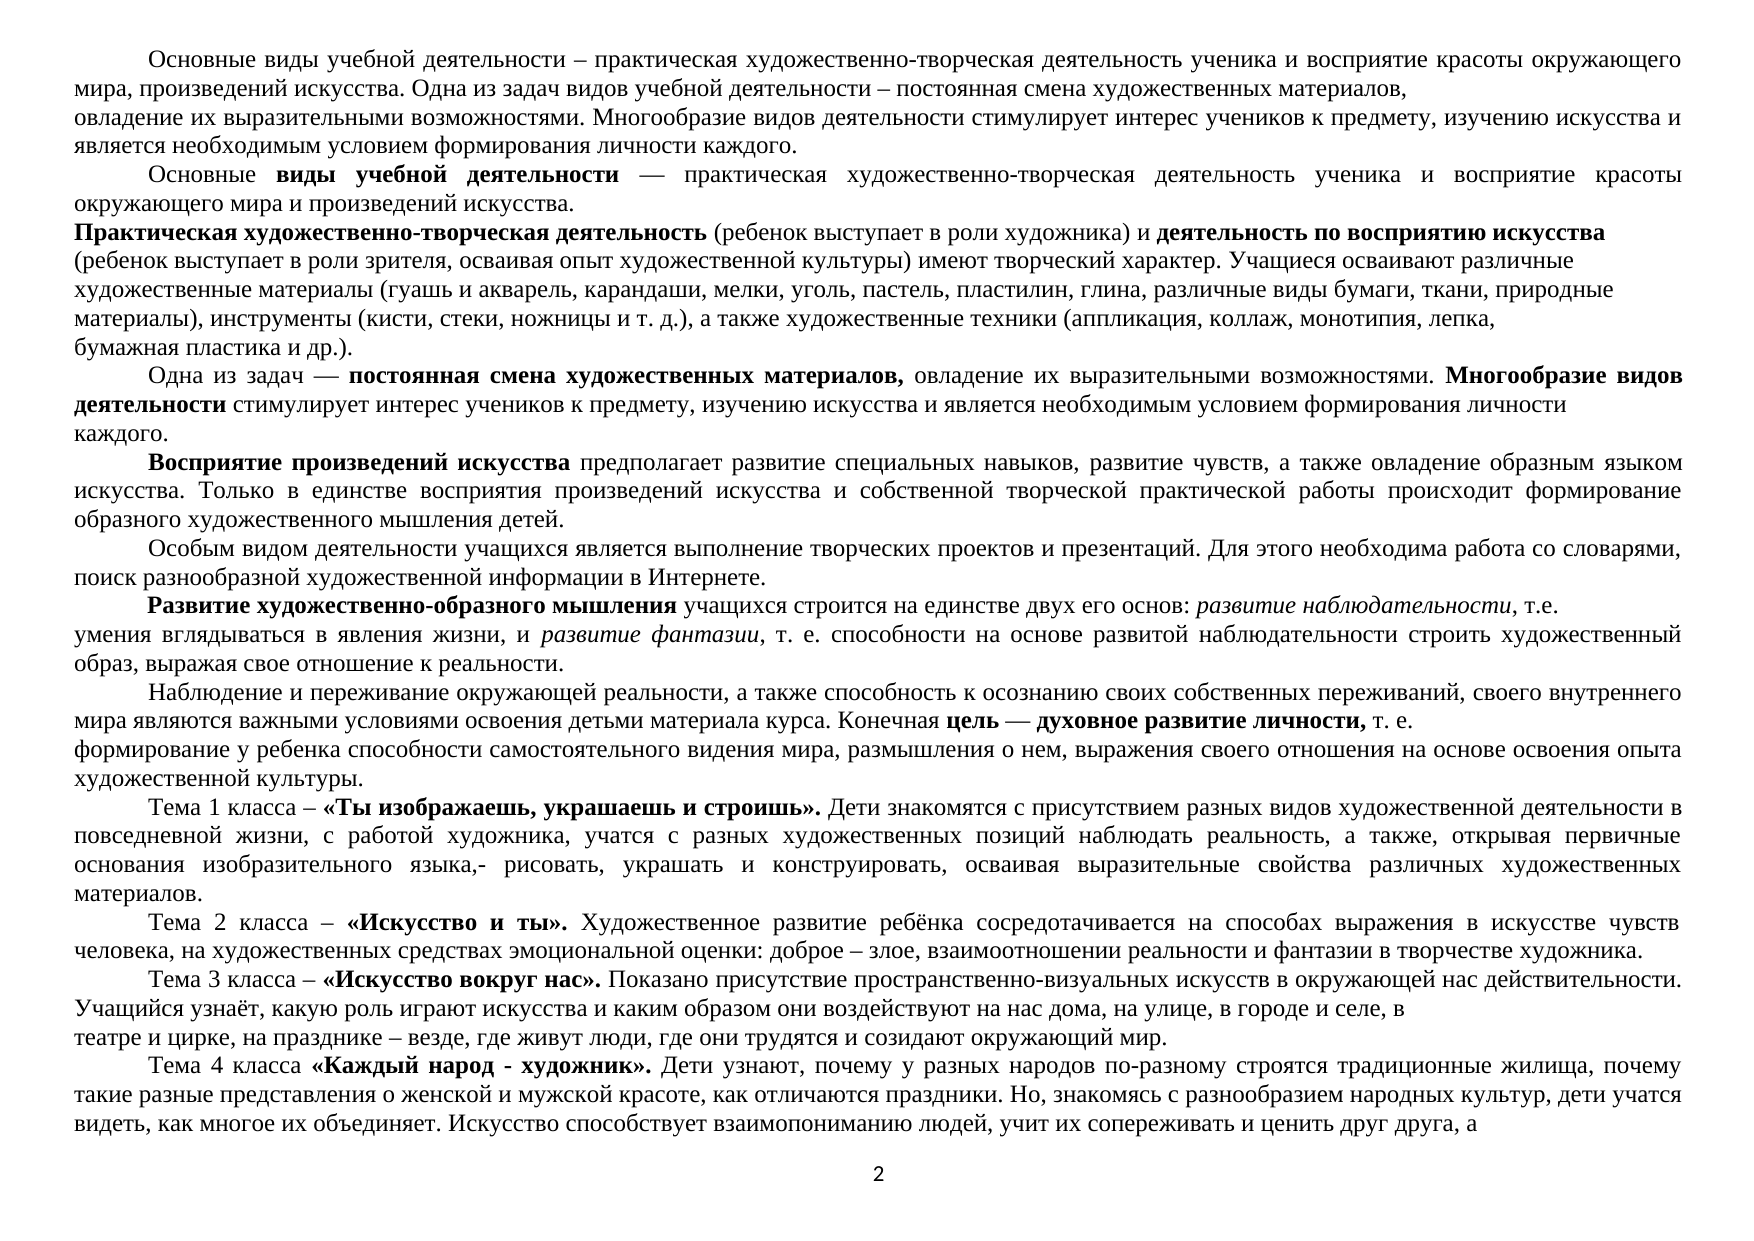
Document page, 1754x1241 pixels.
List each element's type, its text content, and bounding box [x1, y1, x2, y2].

text Восприятие произведений искусства предполагает развитие специальных навыков, развитие чувств, а также овладение образным языком искусства. Только в единстве восприятия произведений искусства и собственной творческой практической работы происходит формирование образного художественного мышления детей. [74, 447, 1683, 533]
text умения вглядываться в явления жизни, и развитие фантазии, т. е. способности на основе развитой наблюдательности строить художественный образ, выражая свое отношение к реальности. [74, 619, 1683, 677]
text театре и цирке, на празднике – везде, где живут люди, где они трудятся и созидают окружающий мир. [74, 1022, 1683, 1051]
text каждого. [74, 418, 1683, 447]
text Основные виды учебной деятельности – практическая художественно-творческая деятельность ученика и восприятие красоты окружающего мира, произведений искусства. Одна из задач видов учебной деятельности – постоянная смена художественных материалов, [74, 44, 1683, 102]
text Тема 4 класса «Каждый народ - художник». Дети узнают, почему у разных народов по-разному строятся традиционные жилища, почему такие разные представления о женской и мужской красоте, как отличаются праздники. Но, знакомясь с разнообразием народных культур, дети учатся видеть, как многое их объединяет. Искусство способствует взаимопониманию людей, учит их сопереживать и ценить друг друга, а [74, 1051, 1683, 1137]
text Тема 3 класса – «Искусство вокруг нас». Показано присутствие пространственно-визуальных искусств в окружающей нас действительности. Учащийся узнаёт, какую роль играют искусства и каким образом они воздействуют на нас дома, на улице, в городе и селе, в [74, 964, 1683, 1022]
text Особым видом деятельности учащихся является выполнение творческих проектов и презентаций. Для этого необходима работа со словарями, поиск разнообразной художественной информации в Интернете. [74, 533, 1683, 591]
text Практическая художественно-творческая деятельность (ребенок выступает в роли художника) и деятельность по восприятию искусства (ребенок выступает в роли зрителя, осваивая опыт художественной культуры) имеют творческий характер. Учащиеся осваивают различные художественные материалы (гуашь и акварель, карандаши, мелки, уголь, пастель, пластилин, глина, различные виды бумаги, ткани, природные материалы), инструменты (кисти, стеки, ножницы и т. д.), а также художественные техники (аппликация, коллаж, монотипия, лепка, [74, 217, 1683, 332]
text Одна из задач — постоянная смена художественных материалов, овладение их выразительными возможностями. Многообразие видов деятельности стимулирует интерес учеников к предмету, изучению искусства и является необходимым условием формирования личности [74, 361, 1683, 418]
text бумажная пластика и др.). [74, 332, 1683, 361]
text Основные виды учебной деятельности — практическая художественно-творческая деятельность ученика и восприятие красоты окружающего мира и произведений искусства. [74, 159, 1683, 217]
text овладение их выразительными возможностями. Многообразие видов деятельности стимулирует интерес учеников к предмету, изучению искусства и является необходимым условием формирования личности каждого. [74, 102, 1683, 159]
text Наблюдение и переживание окружающей реальности, а также способность к осознанию своих собственных переживаний, своего внутреннего мира являются важными условиями освоения детьми материала курса. Конечная цель — духовное развитие личности, т. е. [74, 677, 1683, 734]
text Тема 1 класса – «Ты изображаешь, украшаешь и строишь». Дети знакомятся с присутствием разных видов художественной деятельности в повседневной жизни, с работой художника, учатся с разных художественных позиций наблюдать реальность, а также, открывая первичные основания изобразительного языка,- рисовать, украшать и конструировать, осваивая выразительные свойства различных художественных материалов. [74, 792, 1683, 907]
text формирование у ребенка способности самостоятельного видения мира, размышления о нем, выражения своего отношения на основе освоения опыта художественной культуры. [74, 734, 1683, 792]
text Развитие художественно-образного мышления учащихся строится на единстве двух его основ: развитие наблюдательности, т.е. [147, 591, 1683, 619]
text Тема 2 класса – «Искусство и ты». Художественное развитие ребёнка сосредотачивается на способах выражения в искусстве чувств человека, на художественных средствах эмоциональной оценки: доброе – злое, взаимоотношении реальности и фантазии в творчестве художника. [74, 907, 1681, 964]
